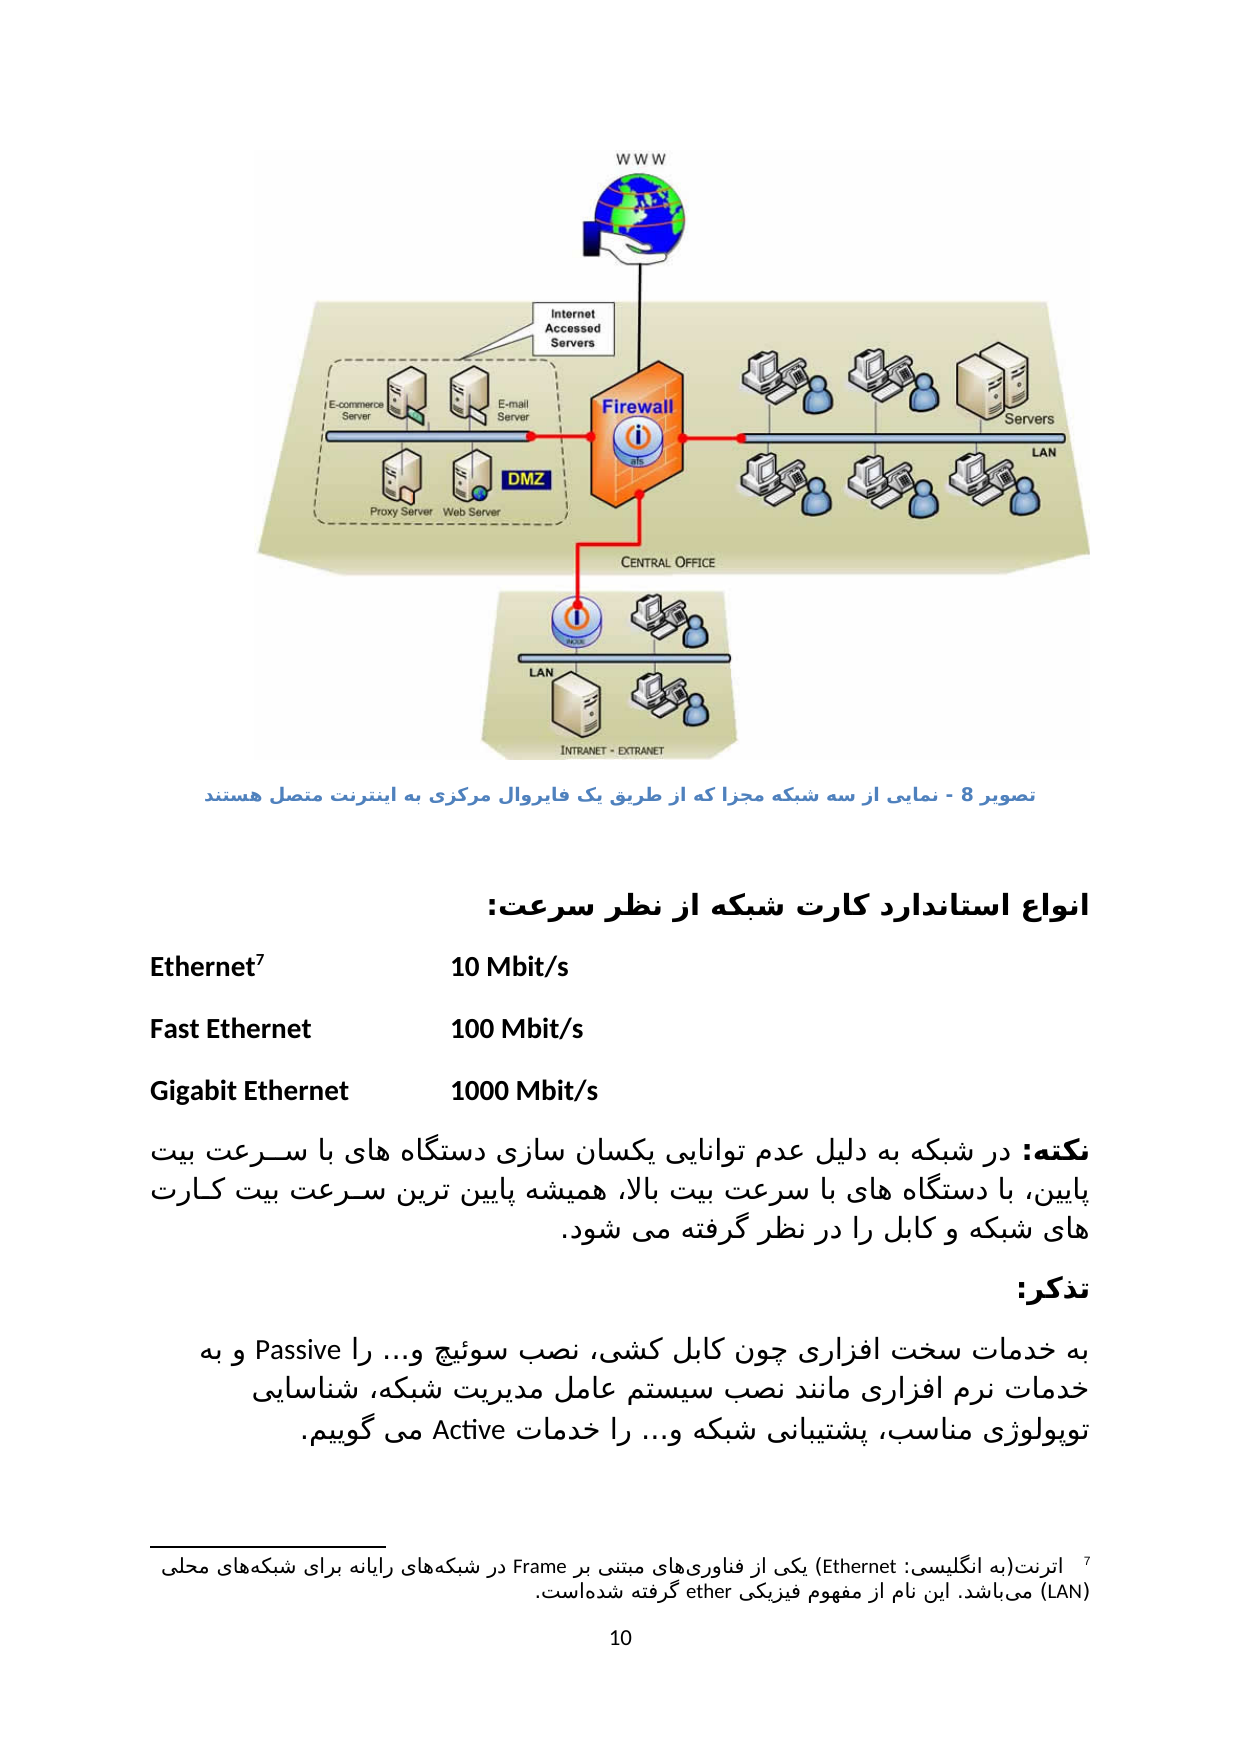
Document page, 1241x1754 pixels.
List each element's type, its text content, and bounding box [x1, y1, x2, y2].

text Gigabit Ethernet 1000 Mbit/s [150, 1072, 1090, 1108]
text تصویر 8 - نمایی از سه شبکه مجزا که از طریق یک فایروال مرکزی به اینترنت متصل هستند [150, 784, 1090, 806]
text انواع استاندارد کارت شبکه از نظر سرعت: [150, 889, 1090, 923]
picture [254, 150, 1090, 760]
text تذکر: [150, 1271, 1090, 1305]
text به خدمات سخت افزاری چون کابل کشی، نصب سوئیچ و... را Passive و به خدمات نرم افزاری مانند نصب سیستم عامل مدیریت شبکه، شناسایی توپولوژی مناسب، پشتیبانی شبکه و... را خدمات Active می گوییم. [150, 1331, 1090, 1446]
text Fast Ethernet 100 Mbit/s [150, 1010, 1090, 1046]
text نکته: در شبکه به دلیل عدم توانایی یکسان سازی دستگاه های با سرعت بیت پایین، با دستگاه های با سرعت بیت بالا، همیشه پایین ترین سرعت بیت کارت های شبکه و کابل را در نظر گرفته می شود. [150, 1134, 1090, 1246]
text Ethernet 10 Mbit/s [150, 948, 1090, 984]
